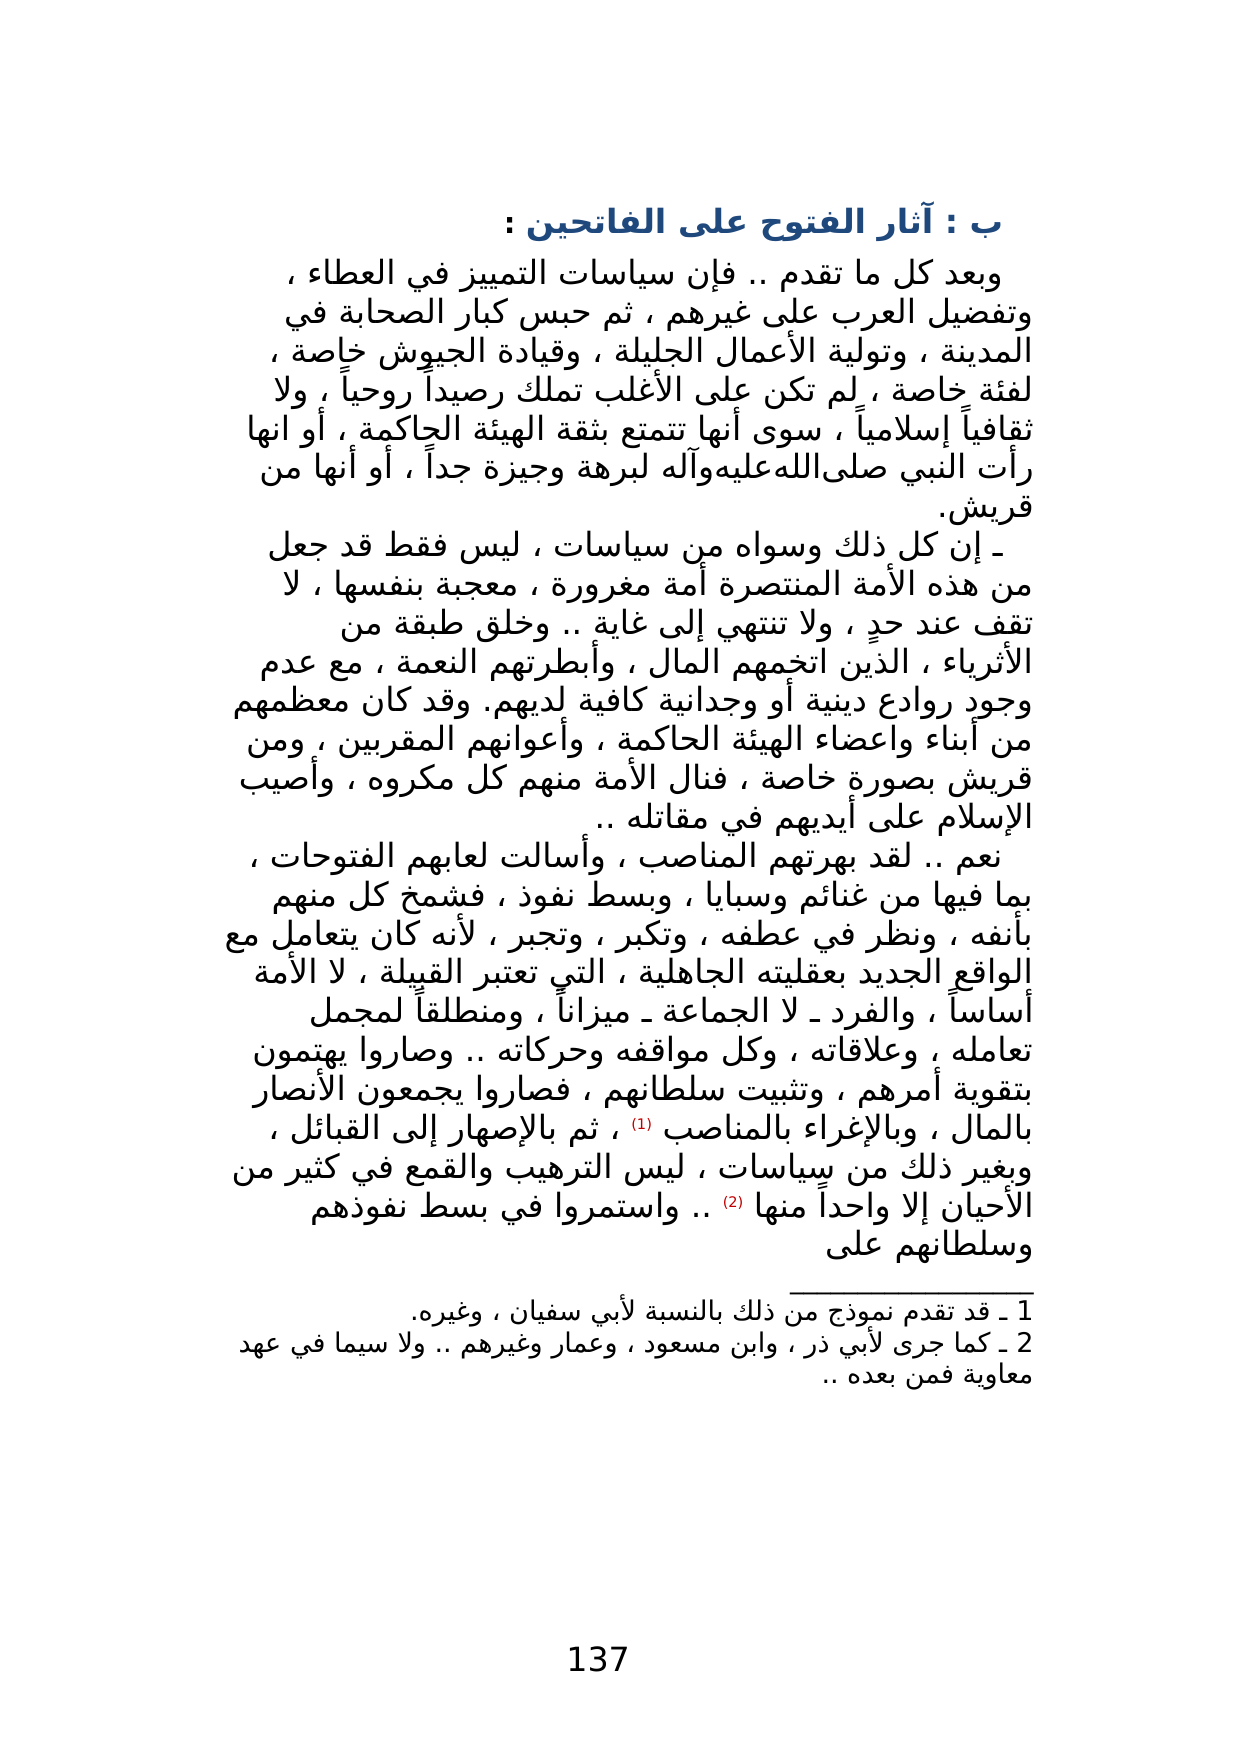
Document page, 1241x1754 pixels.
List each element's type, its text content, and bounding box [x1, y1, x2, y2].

text 2 ـ كما جرى لأبي ذر ، وابن مسعود ، وعمار وغيرهم .. ولا سيما في عهد معاوية فمن بعده .. [222, 1327, 1033, 1390]
text ـ إن كل ذلك وسواه من سياسات ، ليس فقط قد جعل من هذه الأمة المنتصرة أمة مغرورة ، معجبة بنفسها ، لا تقف عند حدٍ ، ولا تنتهي إلى غاية .. وخلق طبقة من الأثرياء ، الذين اتخمهم المال ، وأبطرتهم النعمة ، مع عدم وجود روادع دينية أو وجدانية كافية لديهم. وقد كان معظمهم من أبناء واعضاء الهيئة الحاكمة ، وأعوانهم المقربين ، ومن قريش بصورة خاصة ، فنال الأمة منهم كل مكروه ، وأصيب الإسلام على أيديهم في مقاتله .. [222, 526, 1033, 836]
text وبعد كل ما تقدم .. فإن سياسات التمييز في العطاء ، وتفضيل العرب على غيرهم ، ثم حبس كبار الصحابة في المدينة ، وتولية الأعمال الجليلة ، وقيادة الجيوش خاصة ، لفئة خاصة ، لم تكن على الأغلب تملك رصيداً روحياً ، ولا ثقافياً إسلامياً ، سوى أنها تتمتع بثقة الهيئة الحاكمة ، أو انها رأت النبي صلى‌الله‌عليه‌وآله لبرهة وجيزة جداً ، أو أنها من قريش. [222, 253, 1033, 526]
text نعم .. لقد بهرتهم المناصب ، وأسالت لعابهم الفتوحات ، بما فيها من غنائم وسبايا ، وبسط نفوذ ، فشمخ كل منهم بأنفه ، ونظر في عطفه ، وتكبر ، وتجبر ، لأنه كان يتعامل مع الواقع الجديد بعقليته الجاهلية ، التي تعتبر القبيلة ، لا الأمة أساساً ، والفرد ـ لا الجماعة ـ ميزاناً ، ومنطلقاً لمجمل تعامله ، وعلاقاته ، وكل مواقفه وحركاته .. وصاروا يهتمون بتقوية أمرهم ، وتثبيت سلطانهم ، فصاروا يجمعون الأنصار بالمال ، وبالإغراء بالمناصب (1) ، ثم بالإصهار إلى القبائل ، وبغير ذلك من سياسات ، ليس الترهيب والقمع في كثير من الأحيان إلا واحداً منها (2) .. واستمروا في بسط نفوذهم وسلطانهم على [222, 836, 1033, 1264]
subtitle ب : آثار الفتوح على الفاتحين : [222, 202, 1033, 241]
text __________________ 1 ـ قد تقدم نموذج من ذلك بالنسبة لأبي سفيان ، وغيره. [222, 1264, 1033, 1327]
